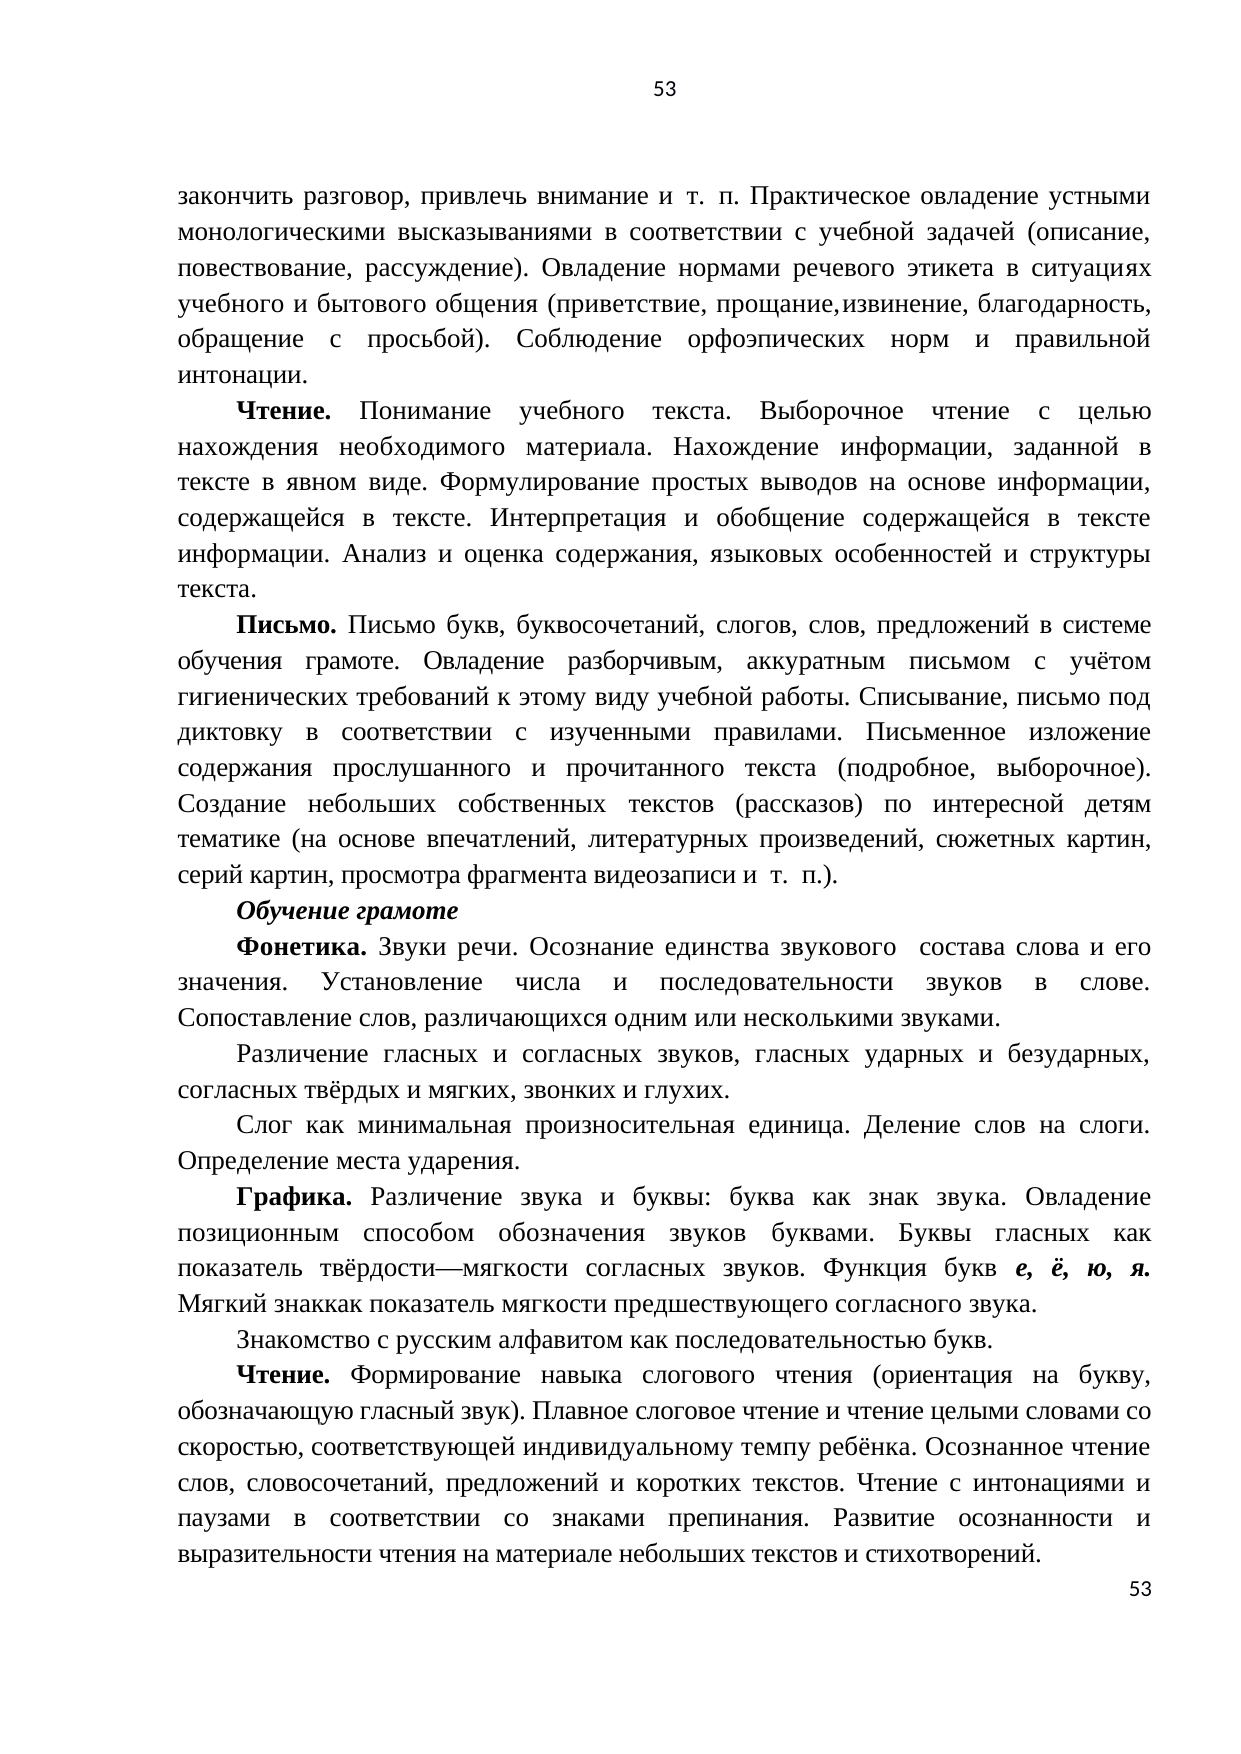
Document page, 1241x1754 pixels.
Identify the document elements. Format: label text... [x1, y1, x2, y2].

text Фонетика. Звуки речи. Осознание единства звукового состава слова и его значения. Установление числа и последовательности звуков в слове. Сопоставление слов, различающихся одним или несколькими звуками. [177, 930, 1152, 1032]
text Чтение. Формирование навыка слогового чтения (ориентация на букву, обозначающую гласный звук). Плавное слоговое чтение и чтение целыми словами со скоростью, соответствующей индивидуальному темпу ребёнка. Осознанное чтение слов, словосочетаний, предложений и коротких текстов. Чтение с интонациями и паузами в соответствии со знаками препинания. Развитие осознанности и выразительности чтения на материале небольших текстов и стихотворений. [177, 1358, 1152, 1568]
text Письмо. Письмо букв, буквосочетаний, слогов, слов, предложений в системе обучения грамоте. Овладение разборчивым, аккуратным письмом с учётом гигиенических требований к этому виду учебной работы. Списывание, письмо под диктовку в соответствии с изученными правилами. Письменное изложение содержания прослушанного и прочитанного текста (подробное, выборочное). Создание небольших собственных текстов (рассказов) по интересной детям тематике (на основе впечатлений, литературных произведений, сюжетных картин, серий картин, просмотра фрагмента видеозаписи и т. п.). [177, 608, 1152, 889]
text Обучение грамоте [177, 894, 1152, 925]
text Чтение. Понимание учебного текста. Выборочное чтение с целью нахождения необходимого материала. Нахождение информации, заданной в тексте в явном виде. Формулирование простых выводов на основе информации, содержащейся в тексте. Интерпретация и обобщение содержащейся в тексте информации. Анализ и оценка содержания, языковых особенностей и структуры текста. [177, 394, 1152, 604]
text Знакомство с русским алфавитом как последовательностью букв. [177, 1323, 1152, 1354]
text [177, 179, 1152, 389]
text Слог как минимальная произносительная единица. Деление слов на слоги. Определение места ударения. [177, 1108, 1152, 1175]
text Различение гласных и согласных звуков, гласных ударных и безударных, согласных твёрдых и мягких, звонких и глухих. [177, 1037, 1152, 1104]
text Графика. Различение звука и буквы: буква как знак звука. Овладение позиционным способом обозначения звуков буквами. Буквы гласных как показатель твёрдости—мягкости согласных звуков. Функция букв е, ё, ю, я. Мягкий знаккак показатель мягкости предшествующего согласного звука. [177, 1180, 1152, 1318]
